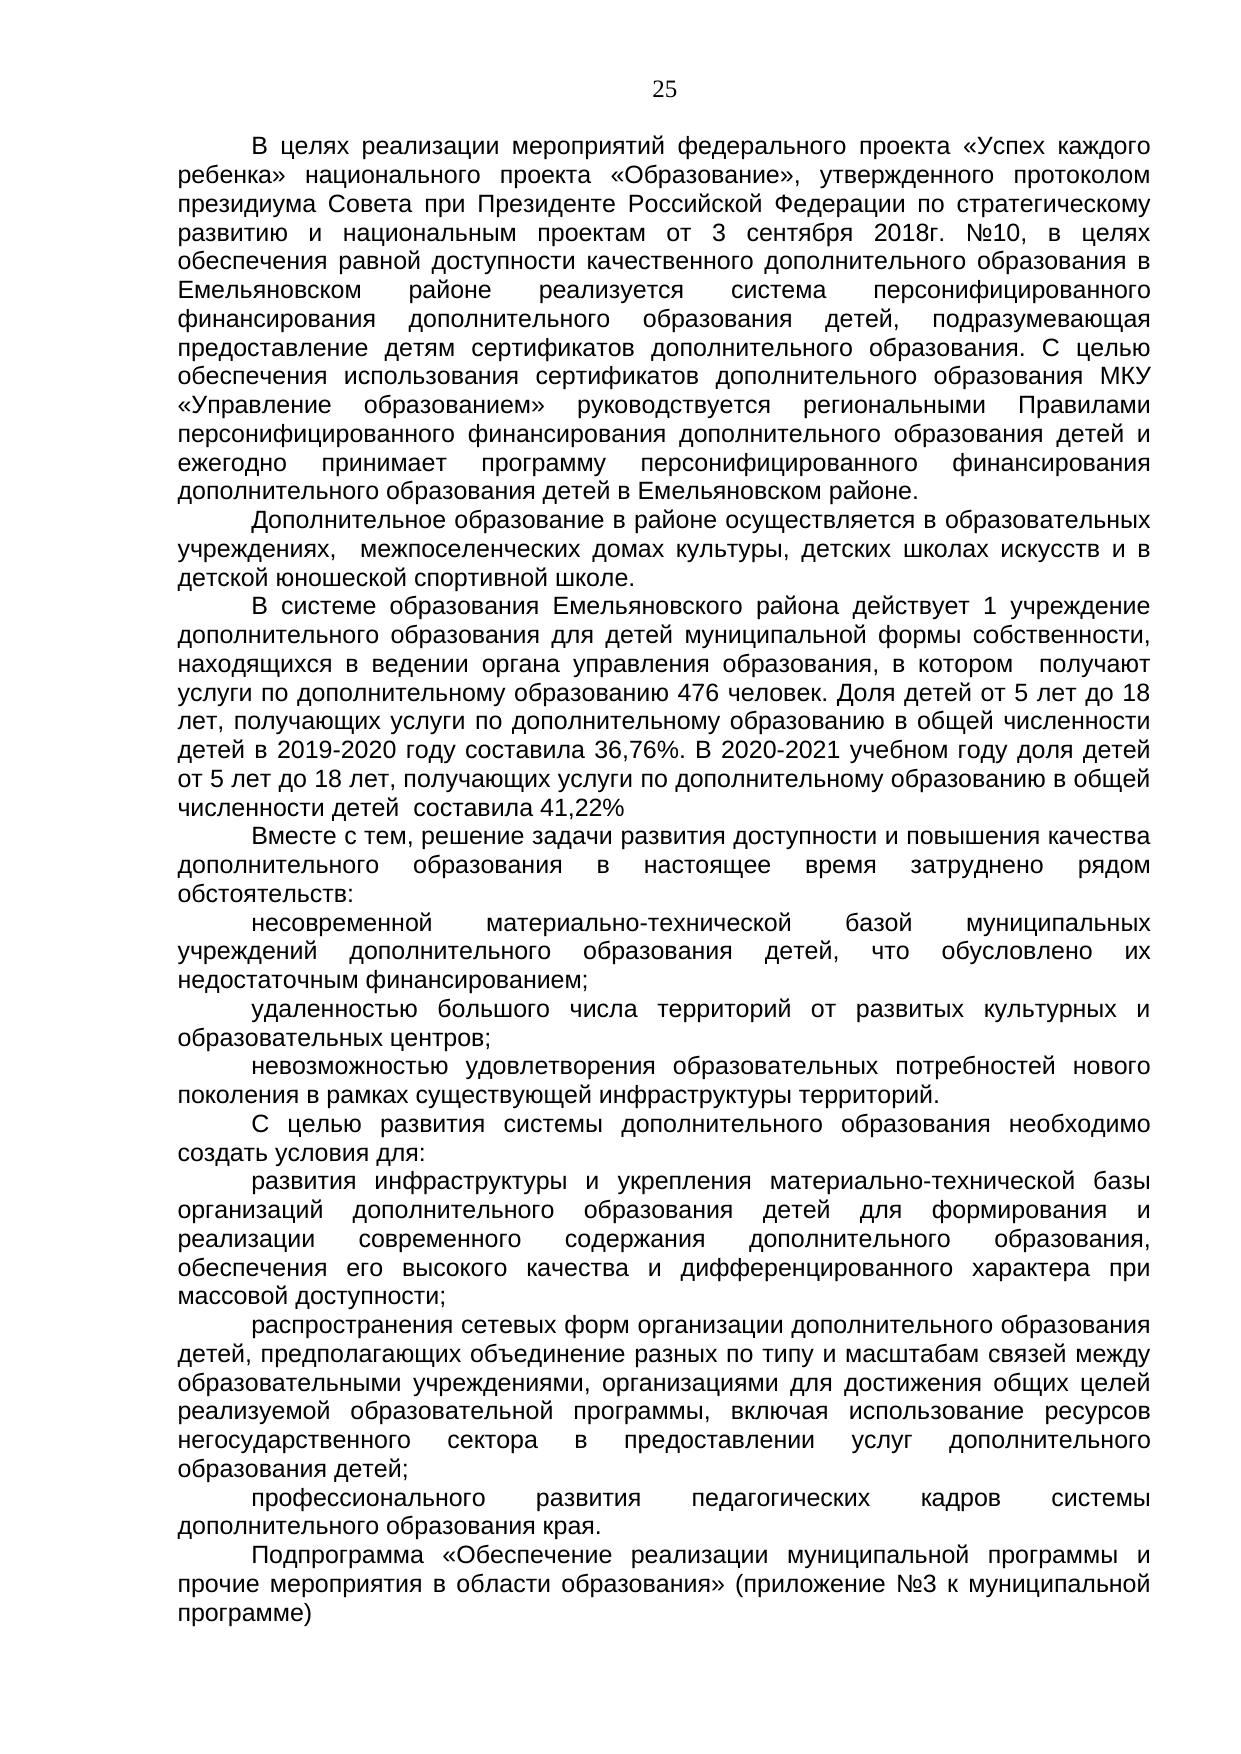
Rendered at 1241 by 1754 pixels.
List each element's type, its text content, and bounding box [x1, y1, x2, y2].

text распространения сетевых форм организации дополнительного образования детей, предполагающих объединение разных по типу и масштабам связей между образовательными учреждениями, организациями для достижения общих целей реализуемой образовательной программы, включая использование ресурсов негосударственного сектора в предоставлении услуг дополнительного образования детей; [177, 1310, 1152, 1483]
text Подпрограмма «Обеспечение реализации муниципальной программы и прочие мероприятия в области образования» (приложение №3 к муниципальной программе) [177, 1540, 1152, 1626]
text Вместе с тем, решение задачи развития доступности и повышения качества дополнительного образования в настоящее время затруднено рядом обстоятельств: [177, 821, 1152, 908]
text В системе образования Емельяновского района действует 1 учреждение дополнительного образования для детей муниципальной формы собственности, находящихся в ведении органа управления образования, в котором получают услуги по дополнительному образованию 476 человек. Доля детей от 5 лет до 18 лет, получающих услуги по дополнительному образованию в общей численности детей в 2019-2020 году составила 36,76%. В 2020-2021 учебном году доля детей от 5 лет до 18 лет, получающих услуги по дополнительному образованию в общей численности детей составила 41,22% [177, 591, 1152, 821]
text невозможностью удовлетворения образовательных потребностей нового поколения в рамках существующей инфраструктуры территорий. [177, 1051, 1152, 1109]
text удаленностью большого числа территорий от развитых культурных и образовательных центров; [177, 994, 1152, 1051]
text профессионального развития педагогических кадров системы дополнительного образования края. [177, 1483, 1152, 1540]
text несовременной материально-технической базой муниципальных учреждений дополнительного образования детей, что обусловлено их недостаточным финансированием; [177, 908, 1152, 994]
text С целью развития системы дополнительного образования необходимо создать условия для: [177, 1109, 1152, 1166]
text В целях реализации мероприятий федерального проекта «Успех каждого ребенка» национального проекта «Образование», утвержденного протоколом президиума Совета при Президенте Российской Федерации по стратегическому развитию и национальным проектам от 3 сентября 2018г. №10, в целях обеспечения равной доступности качественного дополнительного образования в Емельяновском районе реализуется система персонифицированного финансирования дополнительного образования детей, подразумевающая предоставление детям сертификатов дополнительного образования. С целью обеспечения использования сертификатов дополнительного образования МКУ «Управление образованием» руководствуется региональными Правилами персонифицированного финансирования дополнительного образования детей и ежегодно принимает программу персонифицированного финансирования дополнительного образования детей в Емельяновском районе. [177, 131, 1152, 505]
text Дополнительное образование в районе осуществляется в образовательных учреждениях, межпоселенческих домах культуры, детских школах искусств и в детской юношеской спортивной школе. [177, 505, 1152, 591]
text развития инфраструктуры и укрепления материально-технической базы организаций дополнительного образования детей для формирования и реализации современного содержания дополнительного образования, обеспечения его высокого качества и дифференцированного характера при массовой доступности; [177, 1166, 1152, 1310]
